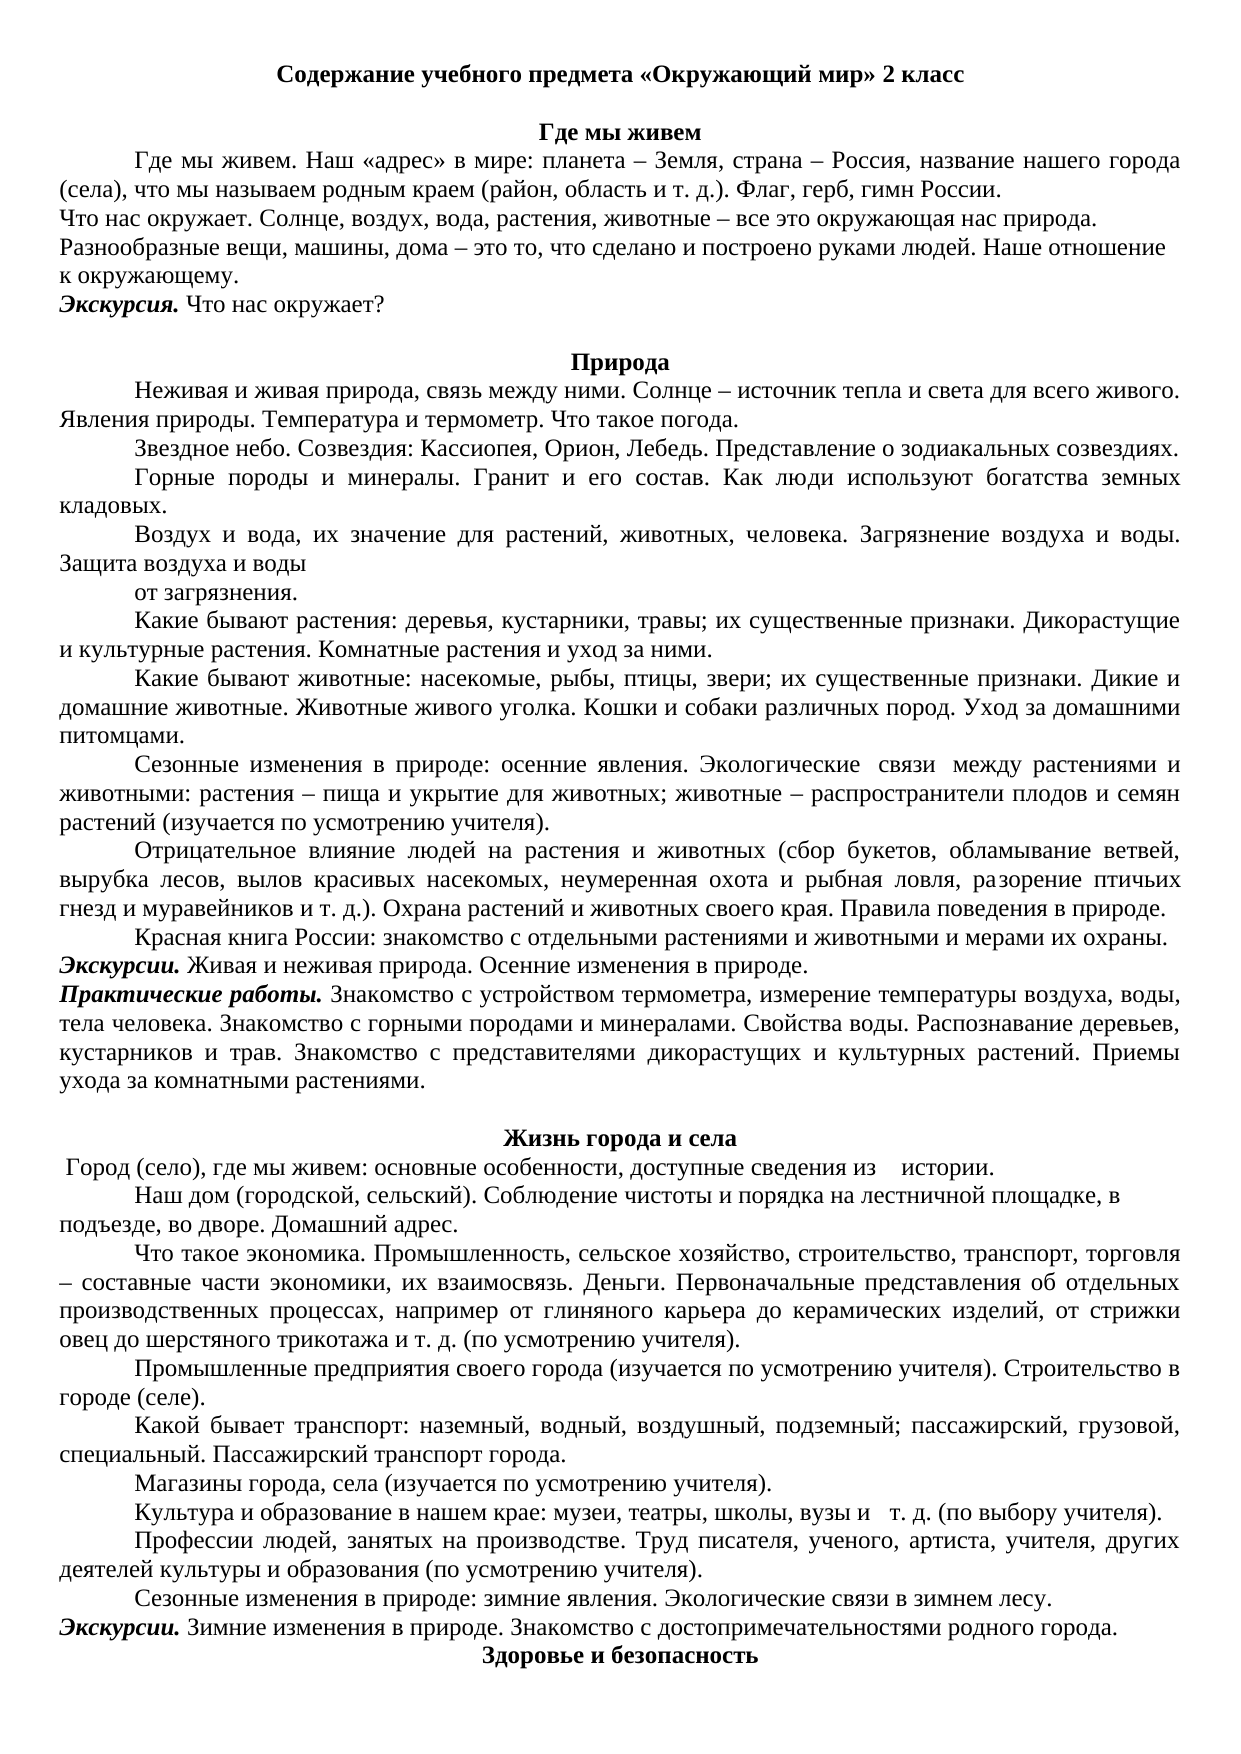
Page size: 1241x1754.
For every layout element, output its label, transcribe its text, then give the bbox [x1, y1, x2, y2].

text Горные породы и минералы. Гранит и его состав. Как люди используют богатства земных кладовых. [59, 462, 1181, 519]
text Профессии людей, занятых на производстве. Труд писателя, ученого, артиста, учителя, других деятелей культуры и образования (по усмотрению учителя). [59, 1525, 1181, 1583]
text Экскурсии. Зимние изменения в природе. Знакомство с достопримечательностями родного города. [59, 1612, 1181, 1640]
text Звездное небо. Созвездия: Кассиопея, Орион, Лебедь. Представление о зодиакальных созвездиях. [59, 433, 1181, 462]
text Какие бывают животные: насекомые, рыбы, птицы, звери; их существенные признаки. Дикие и домашние животные. Животные живого уголка. Кошки и собаки различных пород. Уход за домашними питомцами. [59, 663, 1181, 749]
text Город (село), где мы живем: основные особенности, доступные сведения из истории. [59, 1152, 1181, 1180]
text Где мы живем [59, 117, 1181, 145]
text Красная книга России: знакомство с отдельными растениями и животными и мерами их охраны. [59, 922, 1181, 950]
text Практические работы. Знакомство с устройством термометра, измерение температуры воздуха, воды, тела человека. Знакомство с горными породами и минералами. Свойства воды. Распознавание деревьев, кустарников и трав. Знакомство с представителями дикорастущих и культурных растений. Приемы ухода за комнатными растениями. [59, 979, 1181, 1094]
text Воздух и вода, их значение для растений, животных, человека. Загрязнение воздуха и воды. Защита воздуха и воды [59, 519, 1181, 577]
text Что такое экономика. Промышленность, сельское хозяйство, строительство, транспорт, торговля – составные части экономики, их взаимосвязь. Деньги. Первоначальные представления об отдельных производственных процессах, например от глиняного карьера до керамических изделий, от стрижки овец до шерстяного трикотажа и т. д. (по усмотрению учителя). [59, 1238, 1181, 1353]
text Содержание учебного предмета «Окружающий мир» 2 класс [59, 59, 1181, 88]
text Магазины города, села (изучается по усмотрению учителя). [59, 1468, 1181, 1497]
text Сезонные изменения в природе: зимние явления. Экологические связи в зимнем лесу. [59, 1583, 1181, 1612]
text Жизнь города и села [59, 1123, 1181, 1152]
text Здоровье и безопасность [59, 1640, 1181, 1669]
text Какие бывают растения: деревья, кустарники, травы; их существенные признаки. Дикорастущие и культурные растения. Комнатные растения и уход за ними. [59, 605, 1181, 663]
text от загрязнения. [59, 577, 1181, 605]
text Где мы живем. Наш «адрес» в мире: планета – Земля, страна – Россия, название нашего города (села), что мы называем родным краем (район, область и т. д.). Флаг, герб, гимн России. [59, 145, 1181, 203]
text Культура и образование в нашем крае: музеи, театры, школы, вузы и т. д. (по выбору учителя). [59, 1497, 1181, 1525]
text Неживая и живая природа, связь между ними. Солнце – источник тепла и света для всего живого. Явления природы. Температура и термометр. Что такое погода. [59, 375, 1181, 433]
text Сезонные изменения в природе: осенние явления. Экологические связи между растениями и животными: растения – пища и укрытие для животных; животные – распространители плодов и семян растений (изучается по усмотрению учителя). [59, 749, 1181, 835]
text Экскурсия. Что нас окружает? [59, 289, 1181, 318]
text Промышленные предприятия своего города (изучается по усмотрению учителя). Строительство в городе (селе). [59, 1353, 1181, 1410]
text Экскурсии. Живая и неживая природа. Осенние изменения в природе. [59, 950, 1181, 979]
text Что нас окружает. Солнце, воздух, вода, растения, животные – все это окружающая нас природа. Разнообразные вещи, машины, дома – это то, что сделано и построено руками людей. Наше отношение к окружающему. [59, 203, 1181, 289]
text Наш дом (городской, сельский). Соблюдение чистоты и порядка на лестничной площадке, в подъезде, во дворе. Домашний адрес. [59, 1180, 1181, 1238]
text Какой бывает транспорт: наземный, водный, воздушный, подземный; пассажирский, грузовой, специальный. Пассажирский транспорт города. [59, 1410, 1181, 1468]
text Отрицательное влияние людей на растения и животных (сбор букетов, обламывание ветвей, вырубка лесов, вылов красивых насекомых, неумеренная охота и рыбная ловля, разорение птичьих гнезд и муравейников и т. д.). Охрана растений и животных своего края. Правила поведения в природе. [59, 835, 1181, 922]
text Природа [59, 347, 1181, 375]
